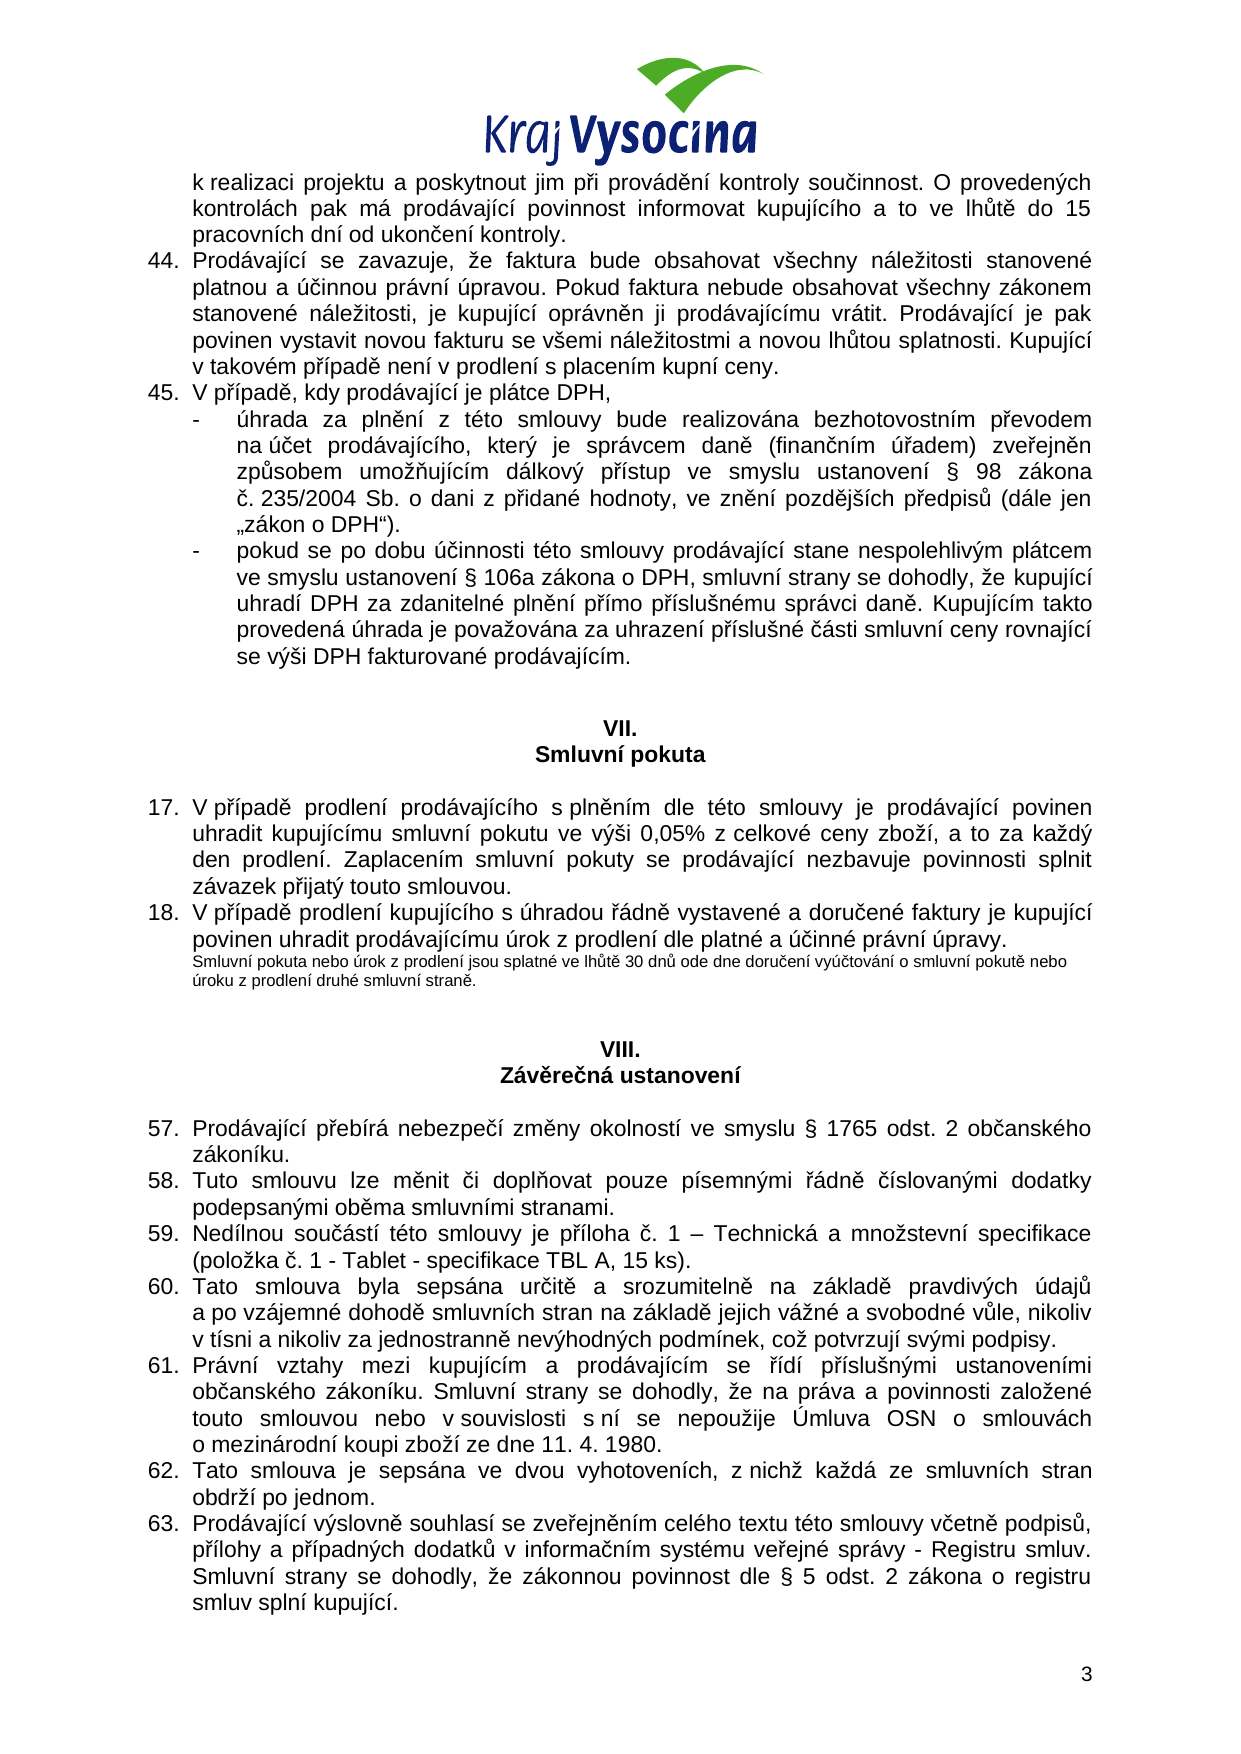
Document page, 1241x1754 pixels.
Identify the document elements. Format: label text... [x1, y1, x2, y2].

list Prodávající přebírá nebezpečí změny okolností ve smyslu § 1765 odst. 2 občanského zákoníku. [148, 1115, 1092, 1167]
text Smluvní pokuta [148, 741, 1092, 767]
list V případě prodlení kupujícího s úhradou řádně vystavené a doručené faktury je kupující povinen uhradit prodávajícímu úrok z prodlení dle platné a účinné právní úpravy. [148, 899, 1092, 952]
text - úhrada za plnění z této smlouvy bude realizována bezhotovostním převodem na účet prodávajícího, který je správcem daně (finančním úřadem) zveřejněn způsobem umožňujícím dálkový přístup ve smyslu ustanovení § 98 zákona č. 235/2004 Sb. o dani z přidané hodnoty, ve znění pozdějších předpisů (dále jen „zákon o DPH“). [192, 406, 1092, 537]
list Nedílnou součástí této smlouvy je příloha č. 1 – Technická a množstevní specifikace (položka č. 1 - Tablet - specifikace TBL A, 15 ks). [148, 1220, 1092, 1273]
text VII. [148, 715, 1092, 741]
list Právní vztahy mezi kupujícím a prodávajícím se řídí příslušnými ustanoveními občanského zákoníku. Smluvní strany se dohodly, že na práva a povinnosti založené touto smlouvou nebo v souvislosti s ní se nepoužije Úmluva OSN o smlouvách o mezinárodní koupi zboží ze dne 11. 4. 1980. [148, 1352, 1092, 1457]
list V případě, kdy prodávající je plátce DPH, [148, 379, 1092, 406]
list Tuto smlouvu lze měnit či doplňovat pouze písemnými řádně číslovanými dodatky podepsanými oběma smluvními stranami. [148, 1167, 1092, 1220]
list V případě prodlení prodávajícího s plněním dle této smlouvy je prodávající povinen uhradit kupujícímu smluvní pokutu ve výši 0,05% z celkové ceny zboží, a to za každý den prodlení. Zaplacením smluvní pokuty se prodávající nezbavuje povinnosti splnit závazek přijatý touto smlouvou. [148, 794, 1092, 899]
list Tato smlouva je sepsána ve dvou vyhotoveních, z nichž každá ze smluvních stran obdrží po jednom. [148, 1457, 1092, 1510]
list Prodávající výslovně souhlasí se zveřejněním celého textu této smlouvy včetně podpisů, přílohy a případných dodatků v informačním systému veřejné správy - Registru smluv. Smluvní strany se dohodly, že zákonnou povinnost dle § 5 odst. 2 zákona o registru smluv splní kupující. [148, 1510, 1092, 1616]
text VIII. [148, 1036, 1092, 1062]
list Prodávající se zavazuje, že faktura bude obsahovat všechny náležitosti stanovené platnou a účinnou právní úpravou. Pokud faktura nebude obsahovat všechny zákonem stanovené náležitosti, je kupující oprávněn ji prodávajícímu vrátit. Prodávající je pak povinen vystavit novou fakturu se všemi náležitostmi a novou lhůtou splatnosti. Kupující v takovém případě není v prodlení s placením kupní ceny. [148, 247, 1092, 379]
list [148, 168, 1092, 247]
text - pokud se po dobu účinnosti této smlouvy prodávající stane nespolehlivým plátcem ve smyslu ustanovení § 106a zákona o DPH, smluvní strany se dohodly, že kupující uhradí DPH za zdanitelné plnění přímo příslušnému správci daně. Kupujícím takto provedená úhrada je považována za uhrazení příslušné části smluvní ceny rovnající se výši DPH fakturované prodávajícím. [192, 537, 1092, 669]
list Smluvní pokuta nebo úrok z prodlení jsou splatné ve lhůtě 30 dnů ode dne doručení vyúčtování o smluvní pokutě nebo úroku z prodlení druhé smluvní straně. [192, 952, 1092, 990]
text Závěrečná ustanovení [148, 1062, 1092, 1088]
list Tato smlouva byla sepsána určitě a srozumitelně na základě pravdivých údajů a po vzájemné dohodě smluvních stran na základě jejich vážné a svobodné vůle, nikoliv v tísni a nikoliv za jednostranně nevýhodných podmínek, což potvrzují svými podpisy. [148, 1273, 1092, 1352]
